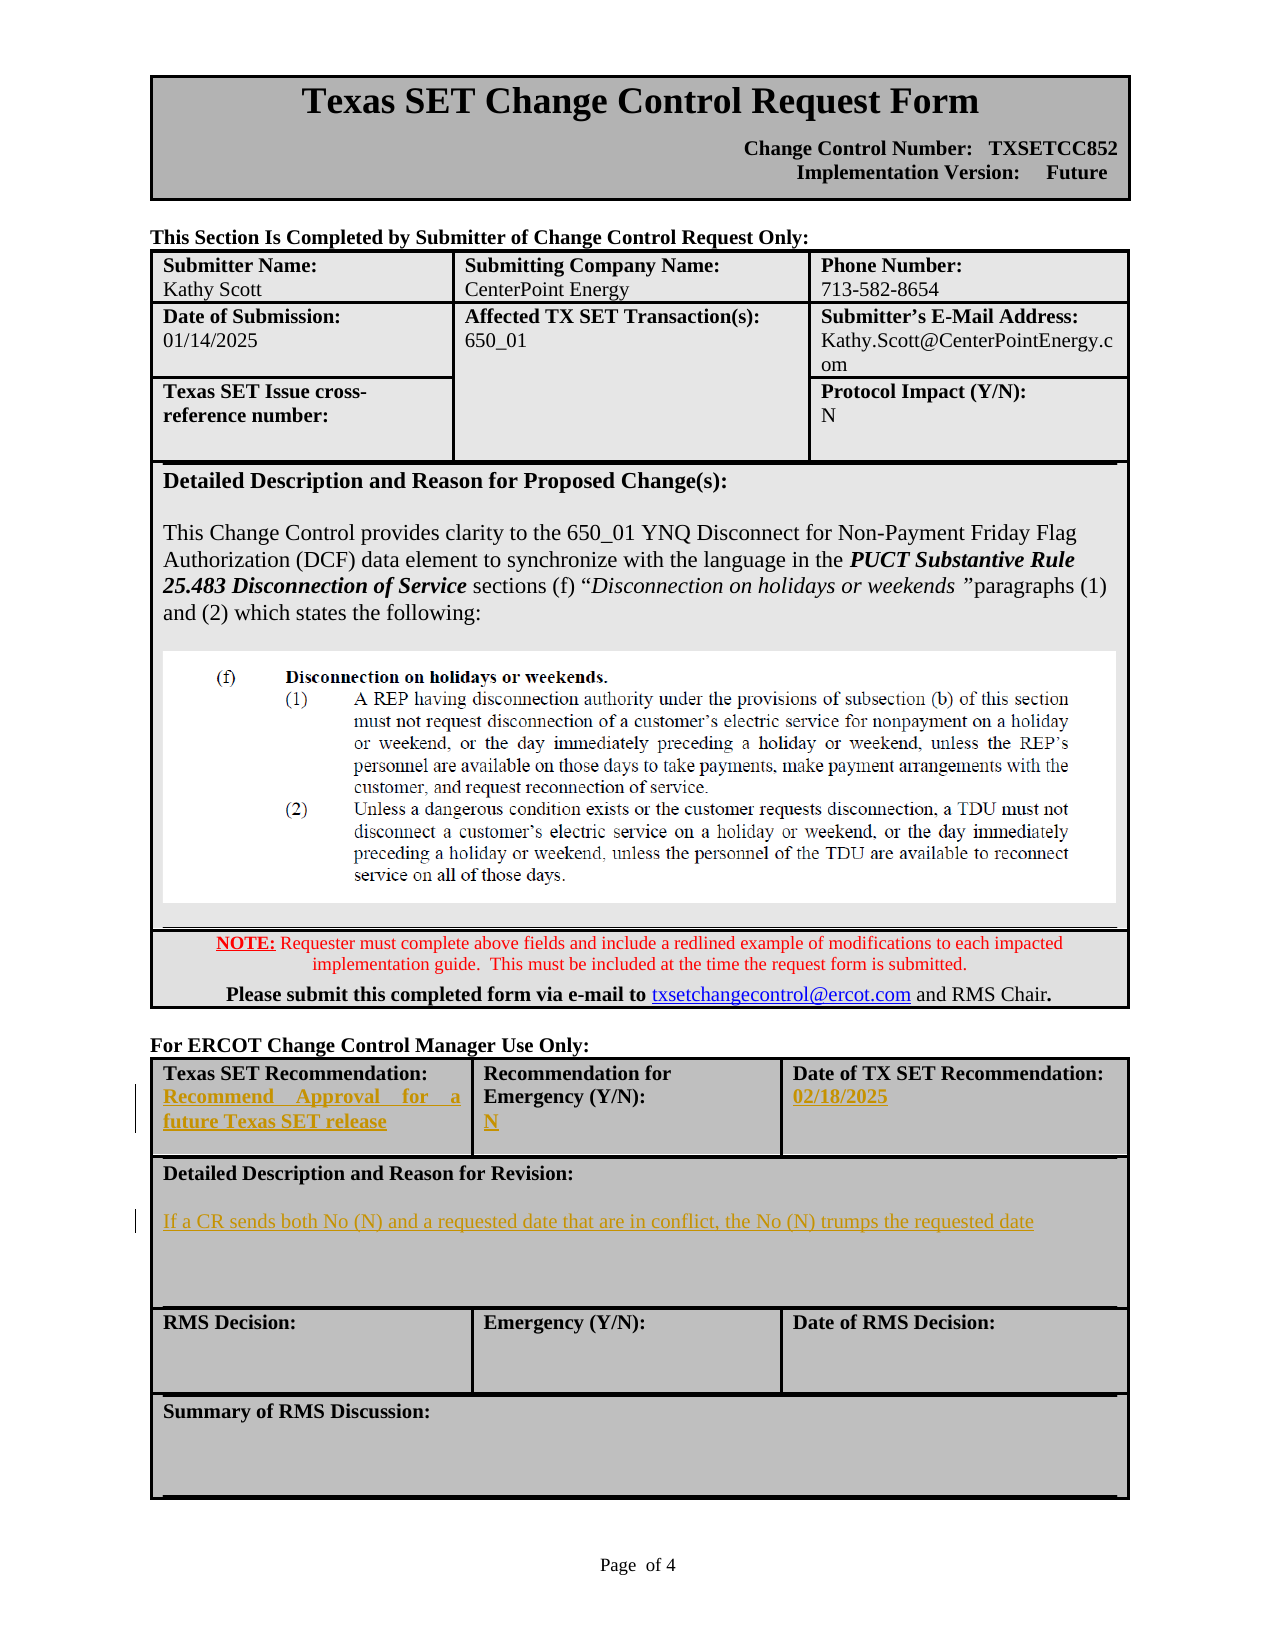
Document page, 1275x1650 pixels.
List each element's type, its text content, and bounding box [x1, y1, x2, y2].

table_cell NOTE: Requester must complete above fields and include a redlined example of modifications to each impacted implementation guide. This must be included at the time the request form is submitted. Please submit this completed form via e-mail to txsetchangecontrol@ercot.com and RMS Chair. [153, 932, 1127, 1006]
table_header Texas SET Recommendation: [153, 1060, 471, 1154]
table_cell Date of RMS Decision: [783, 1310, 1127, 1392]
table_header Texas SET Change Control Request Form Change Control Number: TXSETCC852 Implementation Version: Future [153, 78, 1128, 198]
table_cell Summary of RMS Discussion: [153, 1395, 1127, 1497]
table_cell Submitter’s E-Mail Address: Kathy.Scott@CenterPointEnergy.com [811, 304, 1127, 376]
table_cell Emergency (Y/N): [474, 1310, 780, 1392]
table_cell RMS Decision: [153, 1310, 471, 1392]
table_cell Protocol Impact (Y/N): N [811, 379, 1127, 460]
table_header Recommendation for Emergency (Y/N): [474, 1060, 780, 1154]
table_header Submitting Company Name: CenterPoint Energy [455, 253, 808, 301]
table_cell Detailed Description and Reason for Revision: [153, 1158, 1127, 1307]
table_header Phone Number: 713-582-8654 [811, 253, 1127, 301]
text For ERCOT Change Control Manager Use Only: [150, 1033, 1125, 1057]
table_cell Affected TX SET Transaction(s): 650_01 [455, 304, 808, 460]
table_cell Date of Submission: 01/14/2025 [153, 304, 452, 376]
table_cell SET Issue cross-reference number: [153, 379, 452, 460]
table_cell Detailed Description and Reason for Proposed Change(s): This Change Control provides clarity to the 650_01 YNQ Disconnect for Non-Payment Friday Flag Authorization (DCF) data element to synchronize with the language in the PUCT Substantive Rule 25.483 Disconnection of Service sections (f) “Disconnection on holidays or weekends ”paragraphs (1) and (2) which states the following: [153, 463, 1127, 928]
table_header Submitter Name: Kathy Scott [153, 253, 452, 301]
table_header Date of TX SET Recommendation: [783, 1060, 1127, 1154]
text This Section Is Completed by Submitter of Change Control Request Only: [150, 225, 1125, 249]
